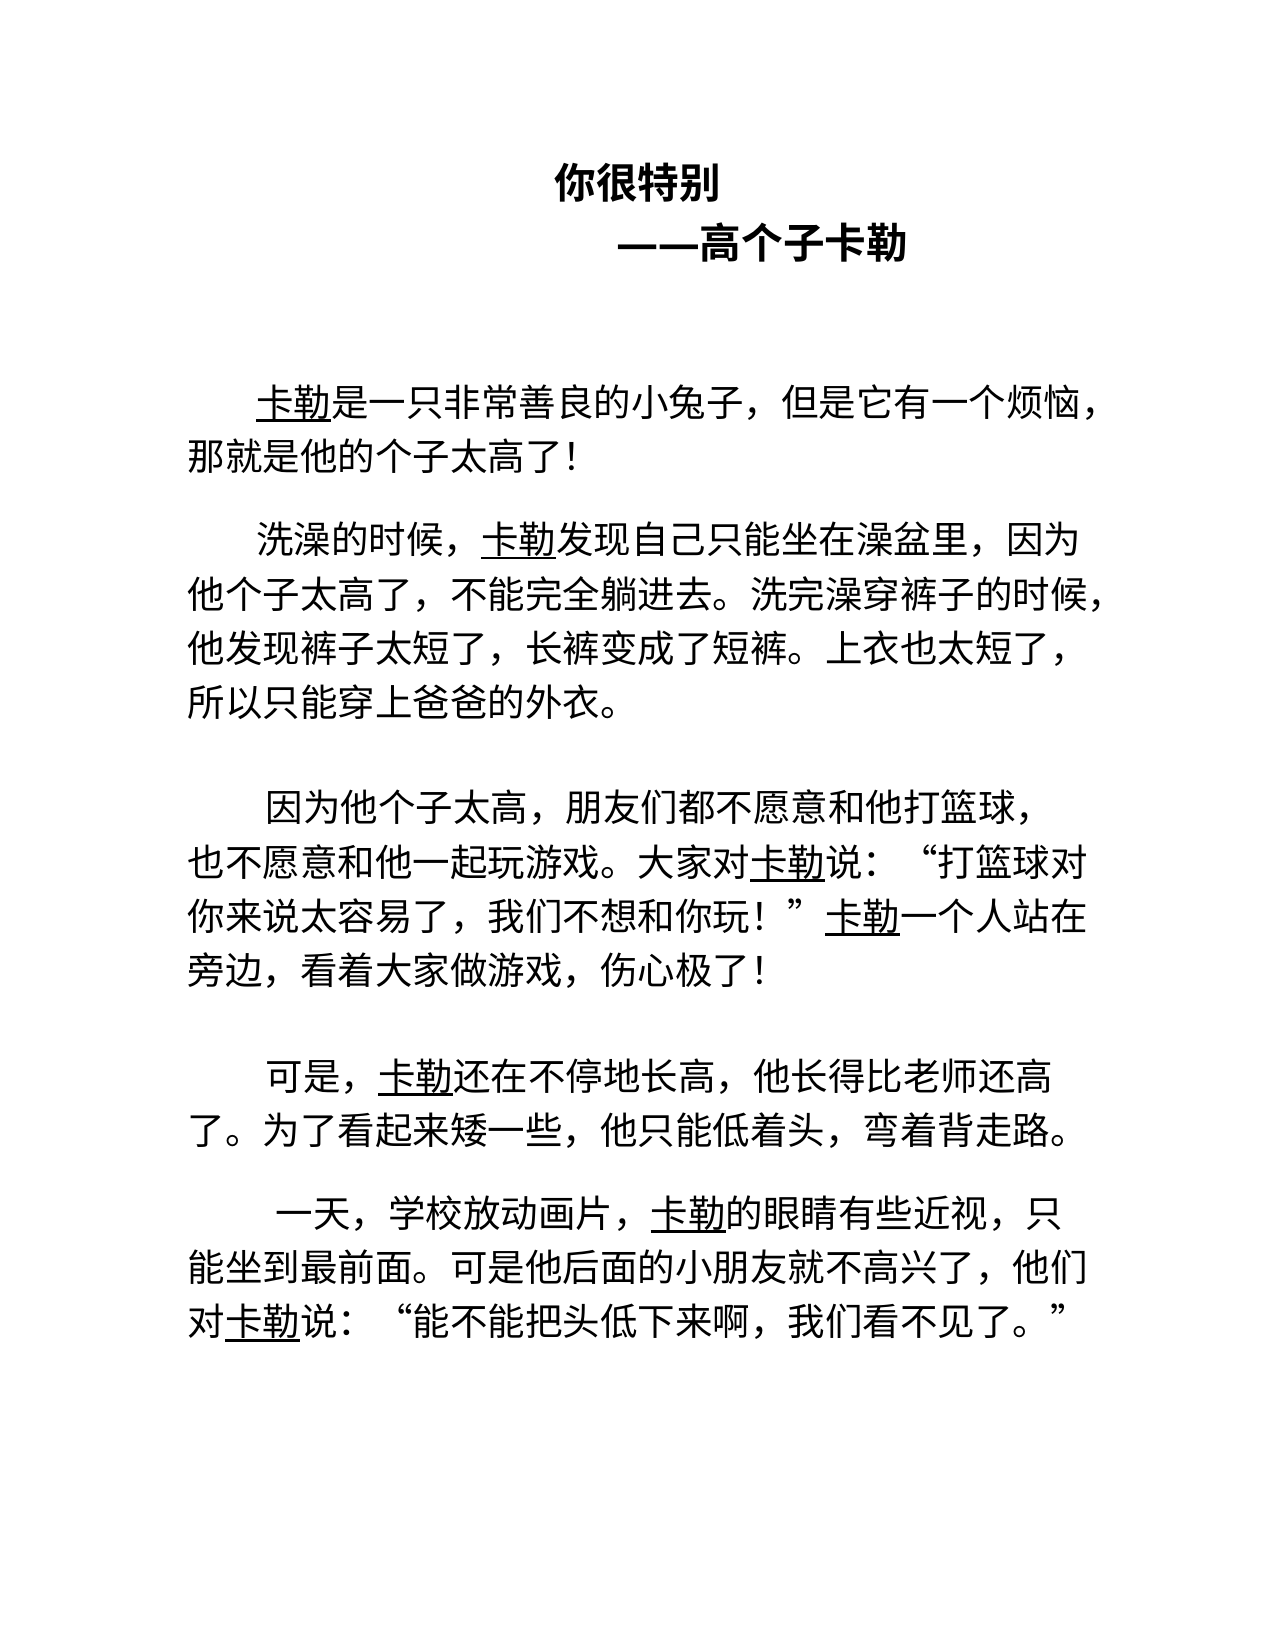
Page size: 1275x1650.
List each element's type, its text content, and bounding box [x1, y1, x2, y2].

text 因为他个子太高，朋友们都不愿意和他打篮球，也不愿意和他一起玩游戏。大家对卡勒说：“打篮球对你来说太容易了，我们不想和你玩！”卡勒一个人站在旁边，看着大家做游戏，伤心极了！ [187, 778, 1087, 995]
text 一天，学校放动画片，卡勒的眼睛有些近视，只能坐到最前面。可是他后面的小朋友就不高兴了，他们对卡勒说：“能不能把头低下来啊，我们看不见了。” [187, 1184, 1087, 1347]
text 可是，卡勒还在不停地长高，他长得比老师还高了。为了看起来矮一些，他只能低着头，弯着背走路。 [187, 1046, 1087, 1155]
text 洗澡的时候，卡勒发现自己只能坐在澡盆里，因为他个子太高了，不能完全躺进去。洗完澡穿裤子的时候，他发现裤子太短了，长裤变成了短裤。上衣也太短了，所以只能穿上爸爸的外衣。 [187, 510, 1087, 727]
text ——高个子卡勒 [187, 210, 1087, 271]
text 卡勒是一只非常善良的小兔子，但是它有一个烦恼，那就是他的个子太高了！ [187, 373, 1087, 481]
text 你很特别 [187, 150, 1087, 210]
